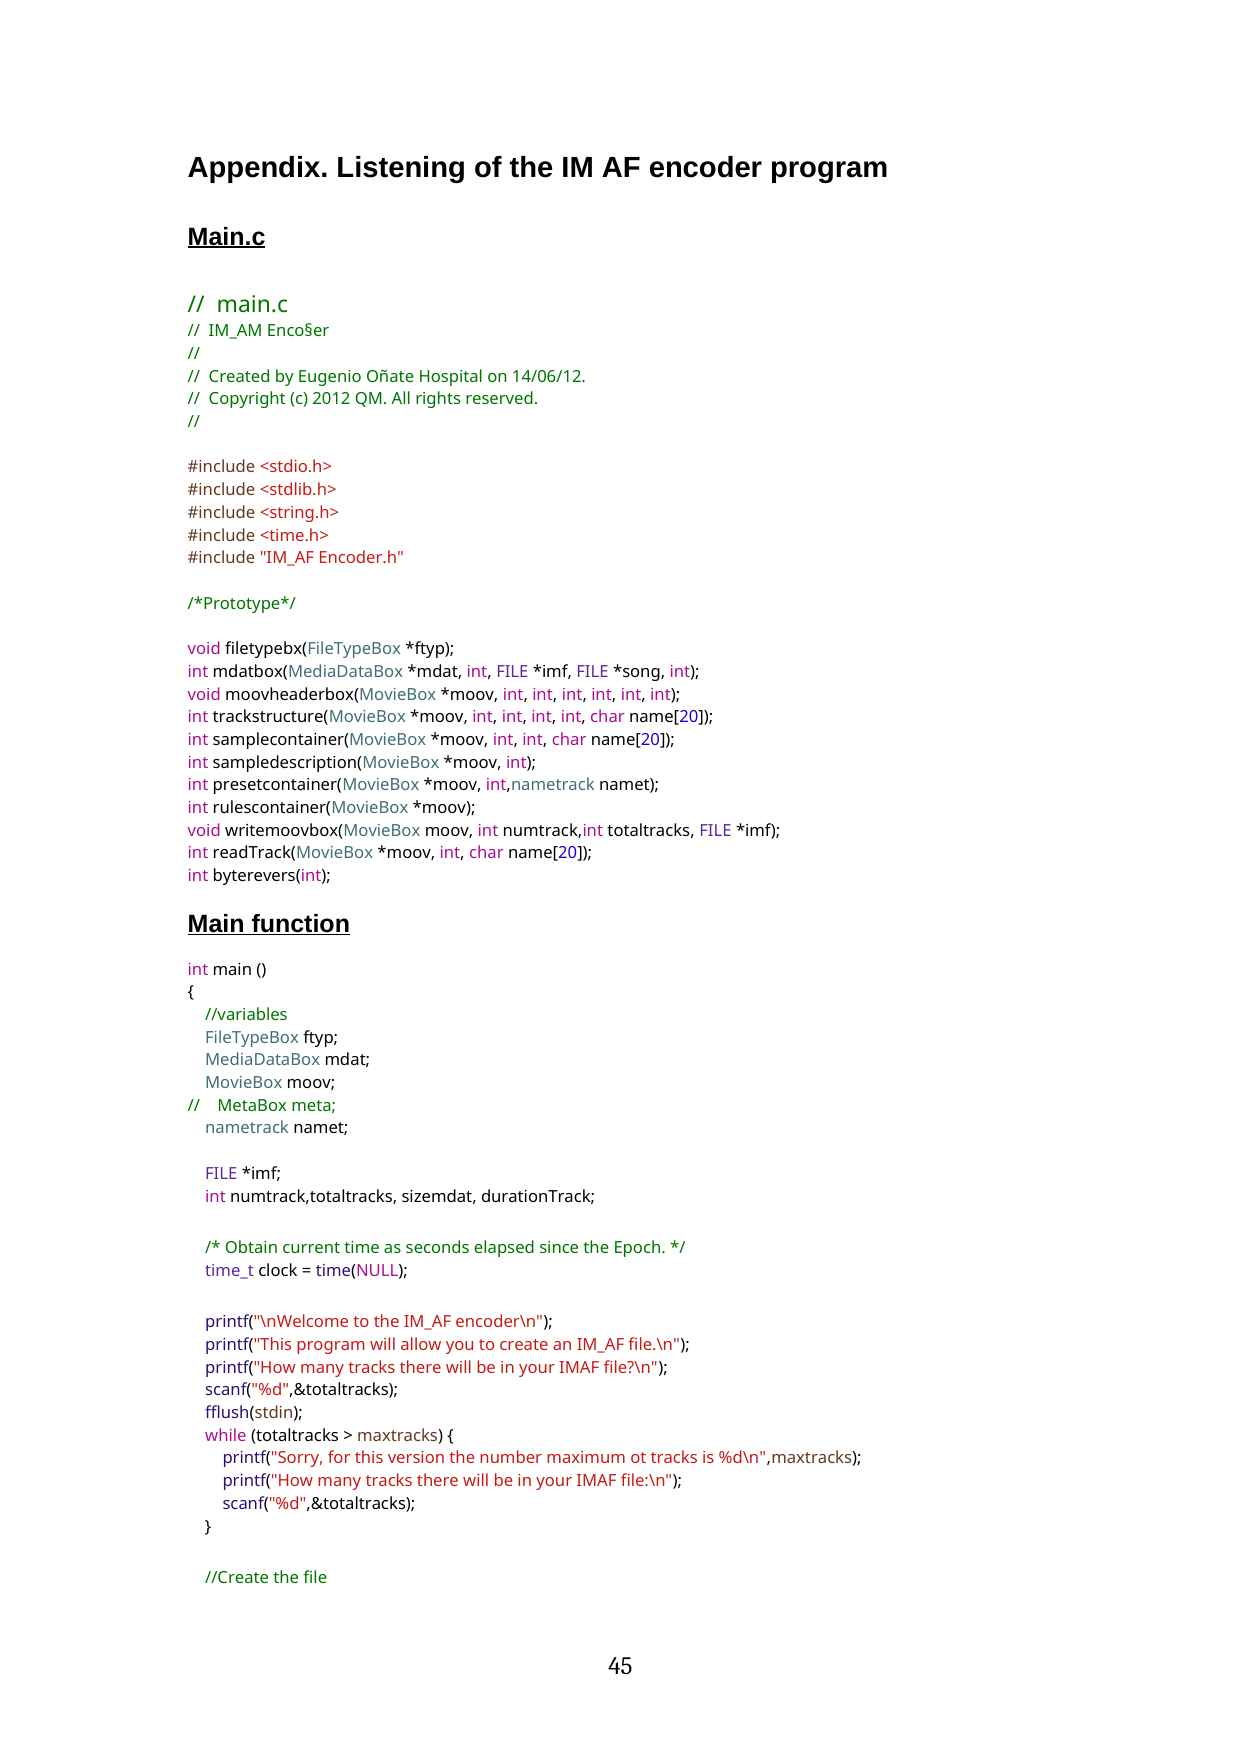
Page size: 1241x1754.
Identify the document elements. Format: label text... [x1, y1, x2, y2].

text //Create the file [187, 1566, 1053, 1588]
text Main.c [187, 222, 1053, 250]
text while (totaltracks > maxtracks) { [187, 1423, 1053, 1446]
text // [187, 410, 1053, 432]
text int samplecontainer(MovieBox *moov, int, int, char name[20]); [187, 728, 1053, 750]
text MediaDataBox mdat; [187, 1048, 1053, 1071]
text FileTypeBox ftyp; [187, 1025, 1053, 1048]
text int mdatbox(MediaDataBox *mdat, int, FILE *imf, FILE *song, int); [187, 659, 1053, 682]
text //variables [187, 1003, 1053, 1025]
text } [187, 1514, 1053, 1537]
text Appendix. Listening of the IM AF encoder program [187, 150, 1053, 183]
text int main () [187, 957, 1053, 980]
text { [187, 980, 1053, 1003]
text fflush(stdin); [187, 1401, 1053, 1423]
text int presetcontainer(MovieBox *moov, int,nametrack namet); [187, 773, 1053, 796]
text FILE *imf; [187, 1162, 1053, 1184]
text printf("\nWelcome to the IM_AF encoder\n"); [187, 1310, 1053, 1333]
text int readTrack(MovieBox *moov, int, char name[20]); [187, 841, 1053, 864]
text printf("How many tracks there will be in your IMAF file?\n"); [187, 1355, 1053, 1378]
text #include <stdlib.h> [187, 478, 1053, 501]
text void moovheaderbox(MovieBox *moov, int, int, int, int, int, int); [187, 682, 1053, 705]
text // [187, 342, 1053, 364]
text // IM_AM Enco§er [187, 319, 1053, 342]
text void writemoovbox(MovieBox moov, int numtrack,int totaltracks, FILE *imf); [187, 818, 1053, 841]
text int byterevers(int); [187, 864, 1053, 887]
text int trackstructure(MovieBox *moov, int, int, int, int, char name[20]); [187, 705, 1053, 728]
text int sampledescription(MovieBox *moov, int); [187, 750, 1053, 773]
text // main.c [187, 288, 1053, 319]
text #include <string.h> [187, 501, 1053, 523]
text int numtrack,totaltracks, sizemdat, durationTrack; [187, 1184, 1053, 1207]
text scanf("%d",&totaltracks); [187, 1492, 1053, 1514]
text printf("This program will allow you to create an IM_AF file.\n"); [187, 1333, 1053, 1355]
text // Copyright (c) 2012 QM. All rights reserved. [187, 387, 1053, 410]
text void filetypebx(FileTypeBox *ftyp); [187, 637, 1053, 659]
text #include "IM_AF Encoder.h" [187, 546, 1053, 569]
text nametrack namet; [187, 1116, 1053, 1139]
text time_t clock = time(NULL); [187, 1258, 1053, 1281]
text printf("How many tracks there will be in your IMAF file:\n"); [187, 1469, 1053, 1492]
text scanf("%d",&totaltracks); [187, 1378, 1053, 1401]
text /* Obtain current time as seconds elapsed since the Epoch. */ [187, 1236, 1053, 1258]
text /*Prototype*/ [187, 591, 1053, 614]
text Main function [187, 909, 1053, 938]
text printf("Sorry, for this version the number maximum ot tracks is %d\n",maxtracks); [187, 1446, 1053, 1469]
text #include <time.h> [187, 523, 1053, 546]
text MovieBox moov; [187, 1071, 1053, 1093]
text // MetaBox meta; [187, 1093, 1053, 1116]
text // Created by Eugenio Oñate Hospital on 14/06/12. [187, 364, 1053, 387]
text int rulescontainer(MovieBox *moov); [187, 796, 1053, 818]
text #include <stdio.h> [187, 455, 1053, 478]
